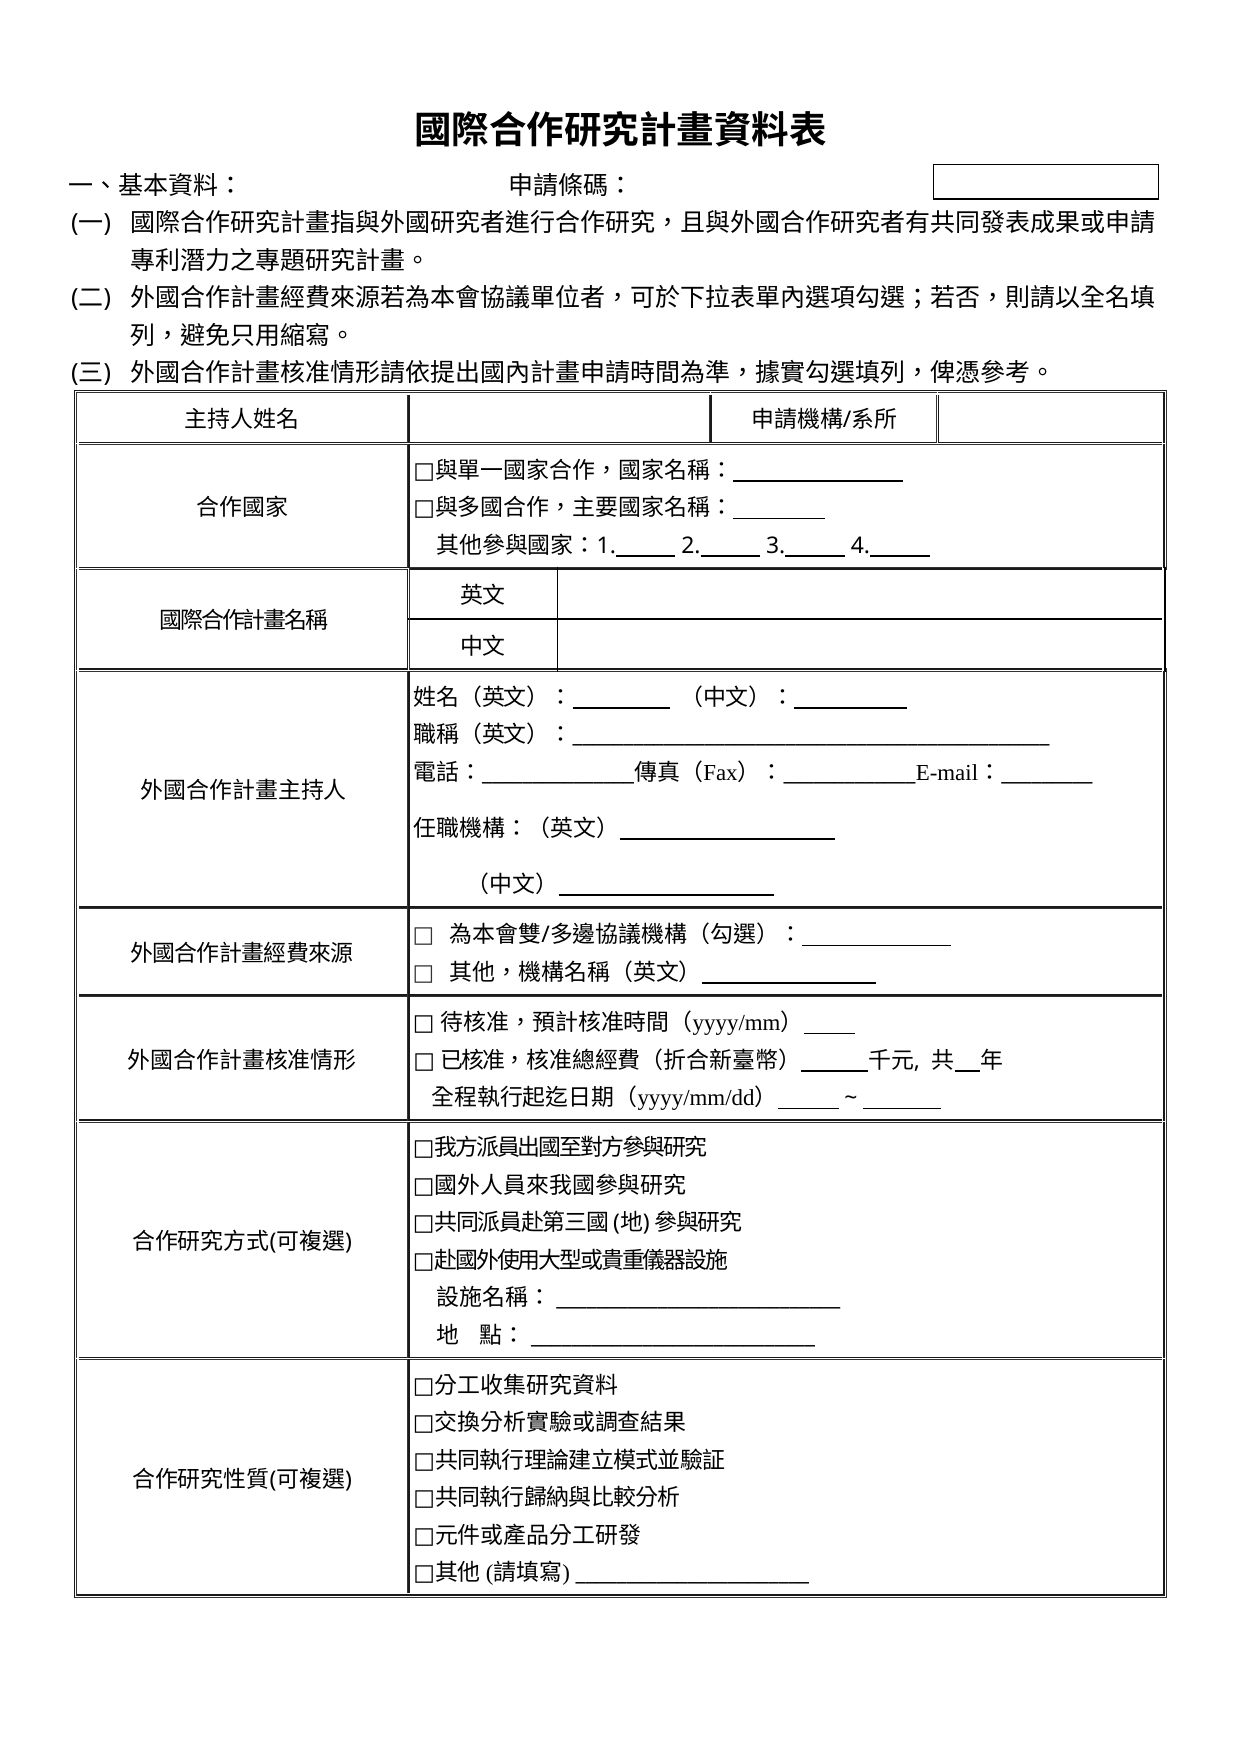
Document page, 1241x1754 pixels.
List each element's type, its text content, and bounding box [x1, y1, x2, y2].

table_cell 中文 [410, 620, 557, 668]
table_header [408, 393, 710, 441]
table_cell [558, 567, 1164, 618]
table_cell □與單一國家合作，國家名稱： □與多國合作，主要國家名稱： 其他參與國家：1. 2. 3. 4. [410, 441, 1164, 567]
table_header 申請機構/系所 [710, 393, 938, 441]
table_cell [558, 618, 1164, 668]
table_cell 國際合作計畫名稱 [75, 567, 408, 668]
table_cell 外國合作計畫經費來源 [77, 906, 407, 994]
table_cell 外國合作計畫主持人 [77, 668, 407, 906]
table_header 主持人姓名 [77, 393, 408, 441]
table_cell 為本會雙/多邊協議機構（勾選）： 其他，機構名稱（英文） [410, 906, 1163, 994]
table_header [938, 393, 1163, 441]
list 國際合作研究計畫指與外國研究者進行合作研究，且與外國合作研究者有共同發表成果或申請專利潛力之專題研究計畫。 [71, 202, 1169, 277]
table_cell □我方派員出國至對方參與研究 □國外人員來我國參與研究 □共同派員赴第三國 (地) 參與研究 □赴國外使用大型或貴重儀器設施 設施名稱： ____________________________ 地 點： ____________________________ [410, 1119, 1164, 1357]
table_cell 外國合作計畫核准情形 [77, 994, 407, 1119]
list 外國合作計畫核准情形請依提出國內計畫申請時間為準，據實勾選填列，俾憑參考。 [71, 352, 1169, 389]
table_cell 姓名（英文）： （中文）： 職稱（英文）：_______________________________________________ 電話：_______________傳真（Fax）：_____________E-mail：_________ 任職機構：（英文） （中文） [410, 668, 1164, 906]
table_cell □分工收集研究資料 □交換分析實驗或調查結果 □共同執行理論建立模式並驗証 □共同執行歸納與比較分析 □元件或產品分工研發 □其他 (請填寫) _______________________ [408, 1357, 1165, 1594]
text 國際合作研究計畫資料表 [71, 89, 1169, 164]
table_cell 合作研究性質(可複選) [75, 1357, 408, 1594]
table_cell □ 待核准，預計核准時間（yyyy/mm） □ 已核准，核准總經費（折合新臺幣） 千元, 共 年 全程執行起迄日期（yyyy/mm/dd） ~ [410, 994, 1163, 1119]
list 外國合作計畫經費來源若為本會協議單位者，可於下拉表單內選項勾選；若否，則請以全名填列，避免只用縮寫。 [71, 277, 1169, 352]
text 一、基本資料： 申請條碼： [68, 164, 1169, 202]
table_cell 合作研究方式(可複選) [77, 1119, 407, 1357]
table_cell 合作國家 [77, 441, 407, 567]
table_cell 英文 [410, 570, 557, 618]
